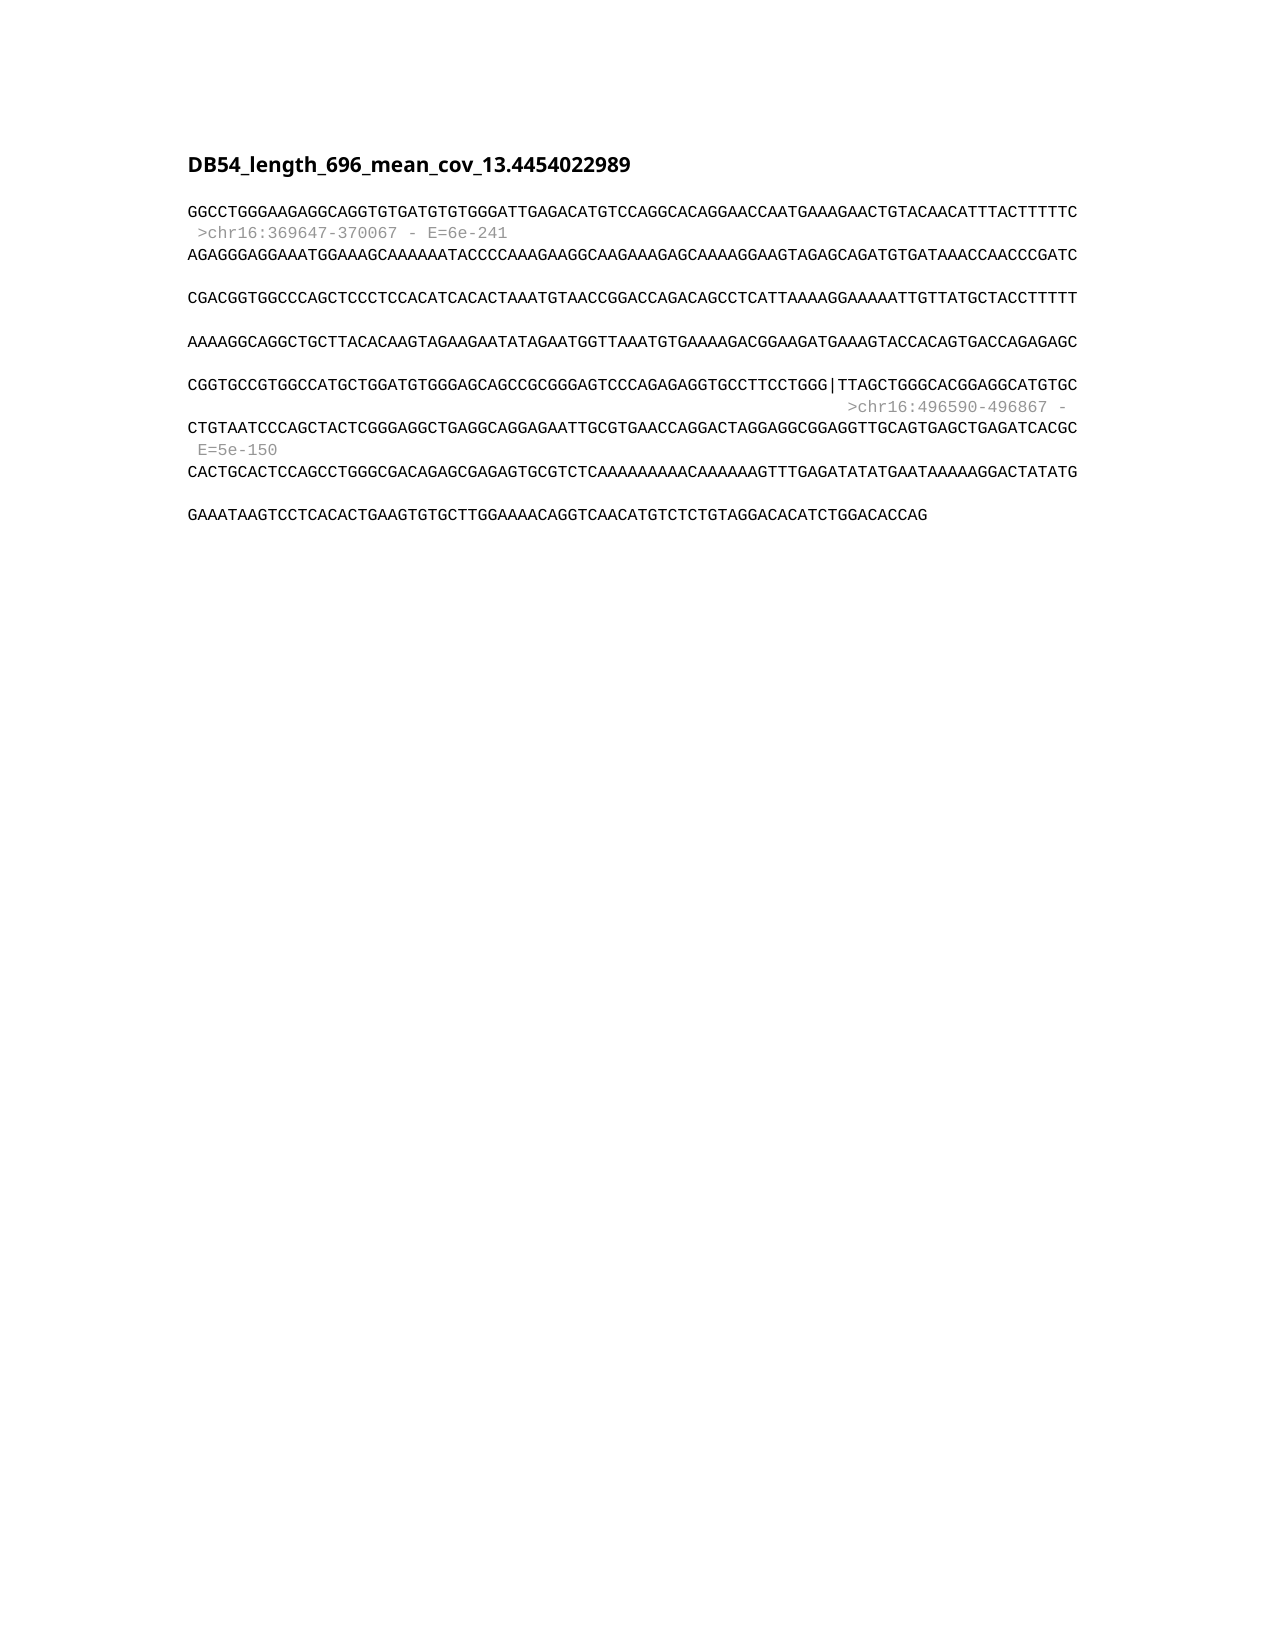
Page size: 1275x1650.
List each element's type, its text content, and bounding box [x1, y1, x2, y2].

text GGCCTGGGAAGAGGCAGGTGTGATGTGTGGGATTGAGACATGTCCAGGCACAGGAACCAATGAAAGAACTGTACAACATTTACTTTTTC >chr16:369647-370067 - E=6e-241 AGAGGGAGGAAATGGAAAGCAAAAAATACCCCAAAGAAGGCAAGAAAGAGCAAAAGGAAGTAGAGCAGATGTGATAAACCAACCCGATC CGACGGTGGCCCAGCTCCCTCCACATCACACTAAATGTAACCGGACCAGACAGCCTCATTAAAAGGAAAAATTGTTATGCTACCTTTTT AAAAGGCAGGCTGCTTACACAAGTAGAAGAATATAGAATGGTTAAATGTGAAAAGACGGAAGATGAAAGTACCACAGTGACCAGAGAGC CGGTGCCGTGGCCATGCTGGATGTGGGAGCAGCCGCGGGAGTCCCAGAGAGGTGCCTTCCTGGG|TTAGCTGGGCACGGAGGCATGTGC >chr16:496590-496867 - CTGTAATCCCAGCTACTCGGGAGGCTGAGGCAGGAGAATTGCGTGAACCAGGACTAGGAGGCGGAGGTTGCAGTGAGCTGAGATCACGC E=5e-150 CACTGCACTCCAGCCTGGGCGACAGAGCGAGAGTGCGTCTCAAAAAAAAACAAAAAAGTTTGAGATATATGAATAAAAAGGACTATATG GAAATAAGTCCTCACACTGAAGTGTGCTTGGAAAACAGGTCAACATGTCTCTGTAGGACACATCTGGACACCAG [187, 203, 1087, 526]
text DB54_length_696_mean_cov_13.4454022989 [187, 150, 1087, 178]
